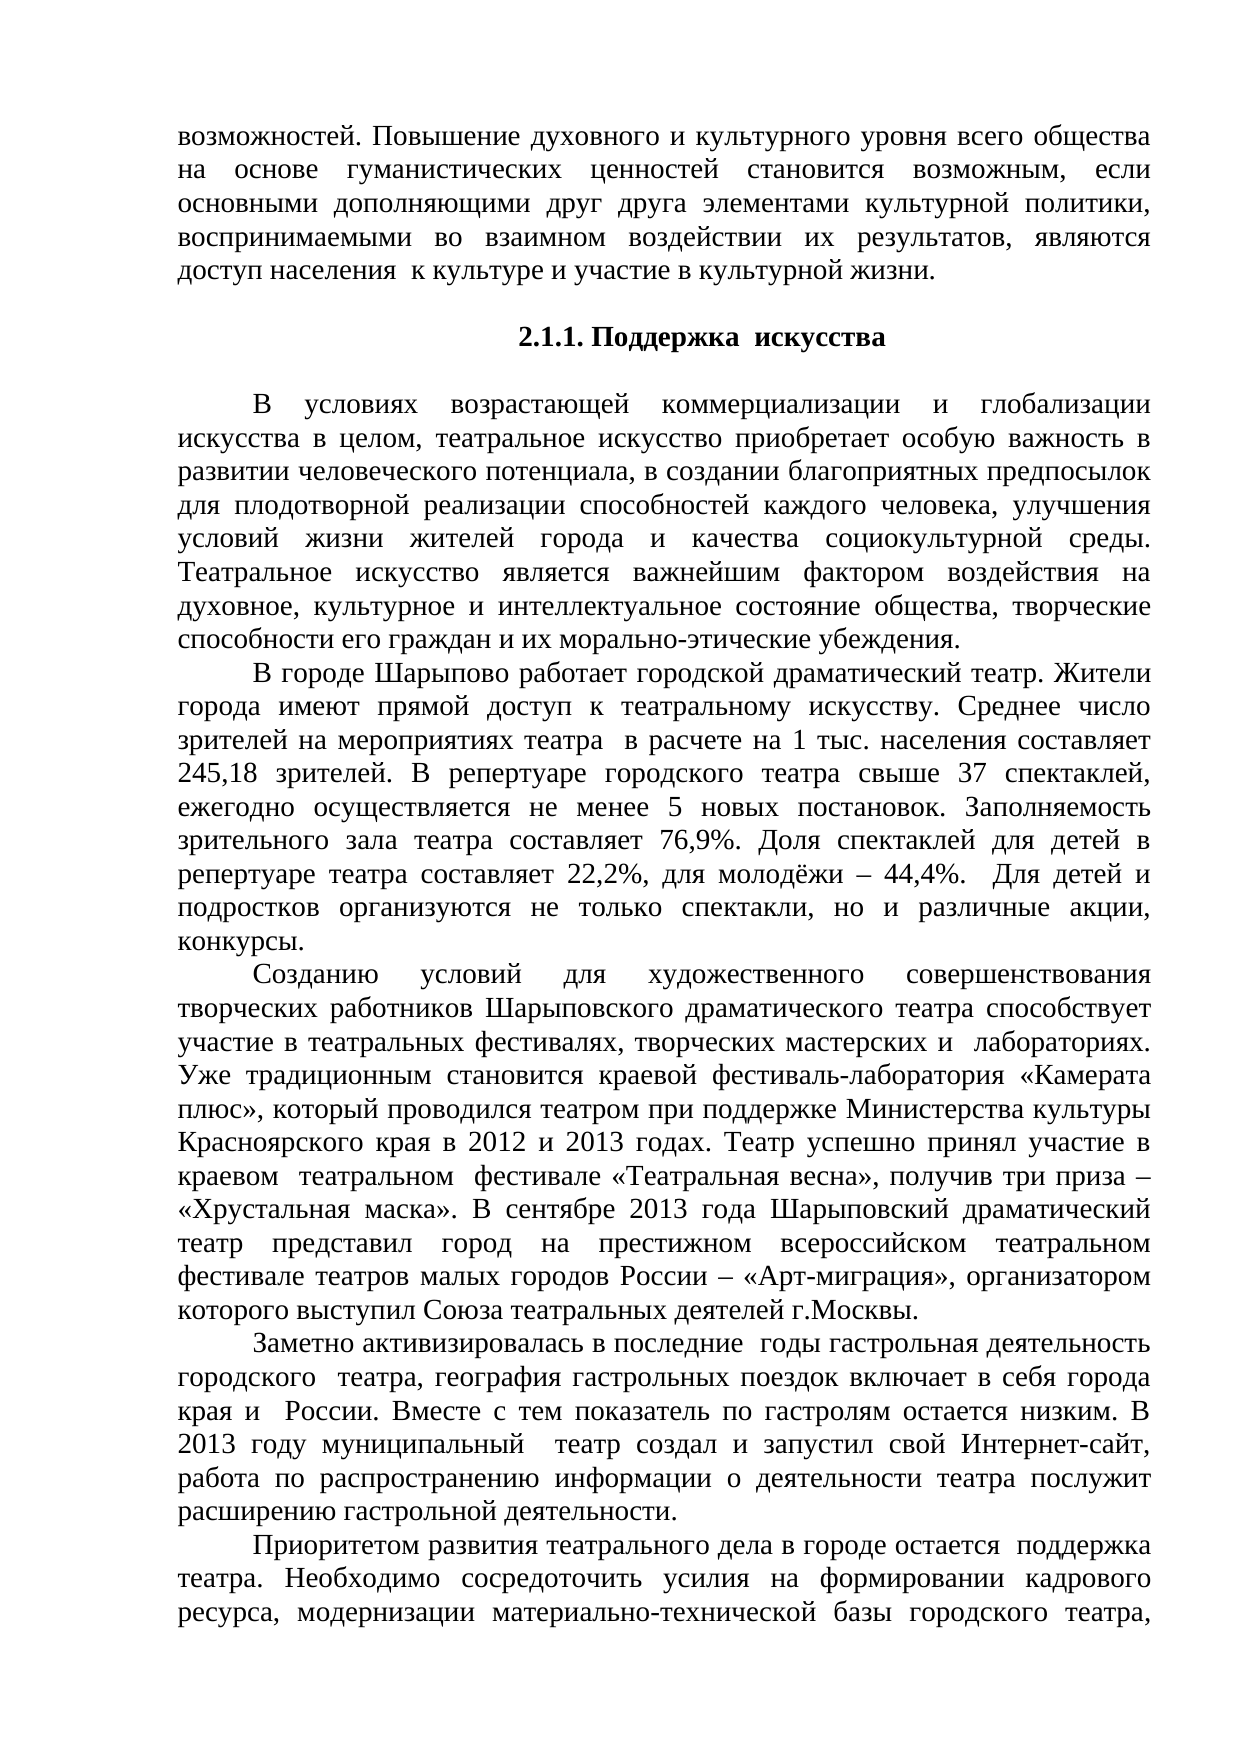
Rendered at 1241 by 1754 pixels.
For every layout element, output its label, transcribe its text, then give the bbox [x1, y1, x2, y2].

text 2.1.1. Поддержка искусства [177, 319, 1152, 353]
text Заметно активизировалась в последние годы гастрольная деятельность городского театра, география гастрольных поездок включает в себя города края и России. Вместе с тем показатель по гастролям остается низким. В 2013 году муниципальный театр создал и запустил свой Интернет-сайт, работа по распространению информации о деятельности театра послужит расширению гастрольной деятельности. [177, 1326, 1152, 1527]
text Созданию условий для художественного совершенствования творческих работников Шарыповского драматического театра способствует участие в театральных фестивалях, творческих мастерских и лабораториях. Уже традиционным становится краевой фестиваль-лаборатория «Камерата плюс», который проводился театром при поддержке Министерства культуры Красноярского края в 2012 и 2013 годах. Театр успешно принял участие в краевом театральном фестивале «Театральная весна», получив три приза – «Хрустальная маска». В сентябре 2013 года Шарыповский драматический театр представил город на престижном всероссийском театральном фестивале театров малых городов России – «Арт-миграция», организатором которого выступил Союза театральных деятелей г.Москвы. [177, 957, 1152, 1326]
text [177, 1527, 1152, 1627]
text В условиях возрастающей коммерциализации и глобализации искусства в целом, театральное искусство приобретает особую важность в развитии человеческого потенциала, в создании благоприятных предпосылок для плодотворной реализации способностей каждого человека, улучшения условий жизни жителей города и качества социокультурной среды. Театральное искусство является важнейшим фактором воздействия на духовное, культурное и интеллектуальное состояние общества, творческие способности его граждан и их морально-этические убеждения. [177, 386, 1152, 655]
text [177, 118, 1152, 286]
text В городе Шарыпово работает городской драматический театр. Жители города имеют прямой доступ к театральному искусству. Среднее число зрителей на мероприятиях театра в расчете на 1 тыс. населения составляет 245,18 зрителей. В репертуаре городского театра свыше 37 спектаклей, ежегодно осуществляется не менее 5 новых постановок. Заполняемость зрительного зала театра составляет 76,9%. Доля спектаклей для детей в репертуаре театра составляет 22,2%, для молодёжи – 44,4%. Для детей и подростков организуются не только спектакли, но и различные акции, конкурсы. [177, 655, 1152, 957]
